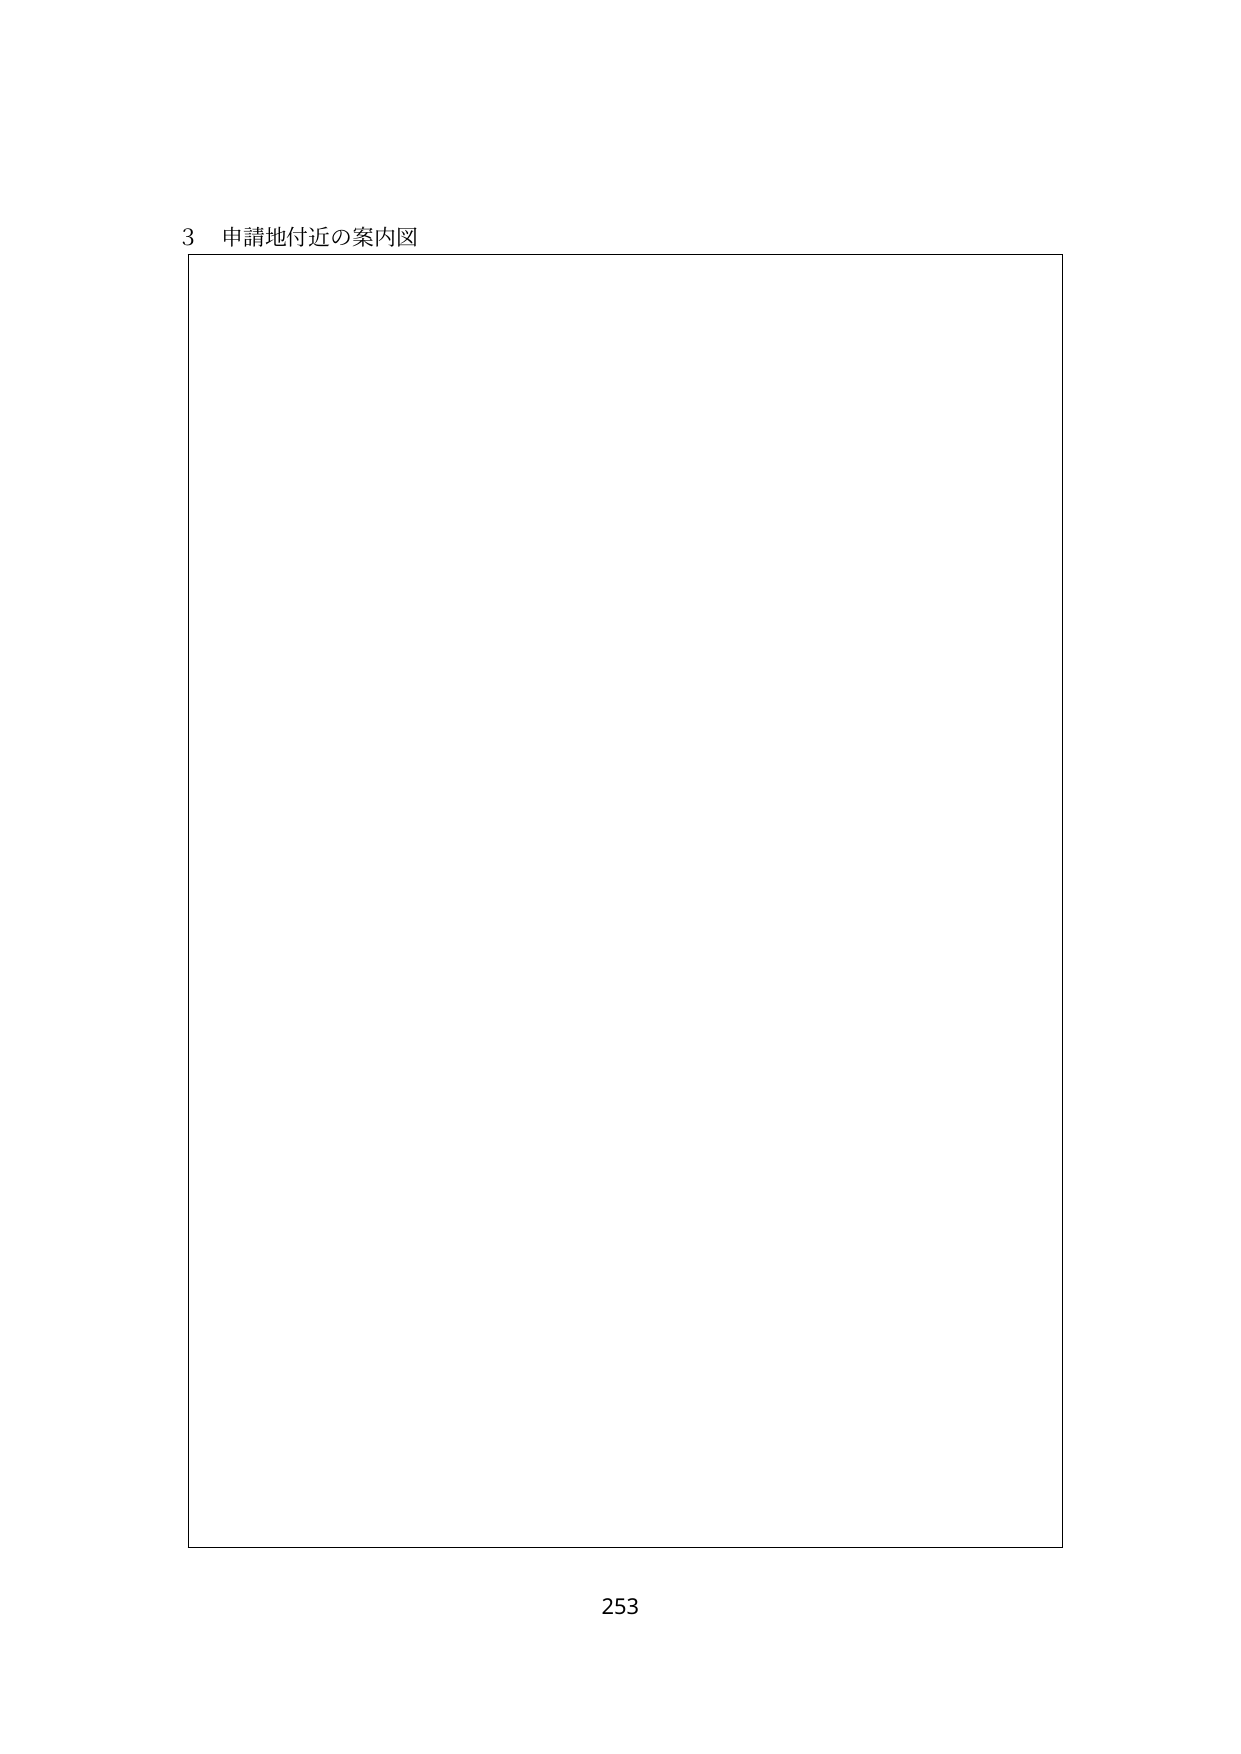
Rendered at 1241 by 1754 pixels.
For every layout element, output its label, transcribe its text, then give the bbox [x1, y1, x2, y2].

text ３ 申請地付近の案内図 [177, 217, 1063, 254]
table_header [189, 255, 1062, 1547]
